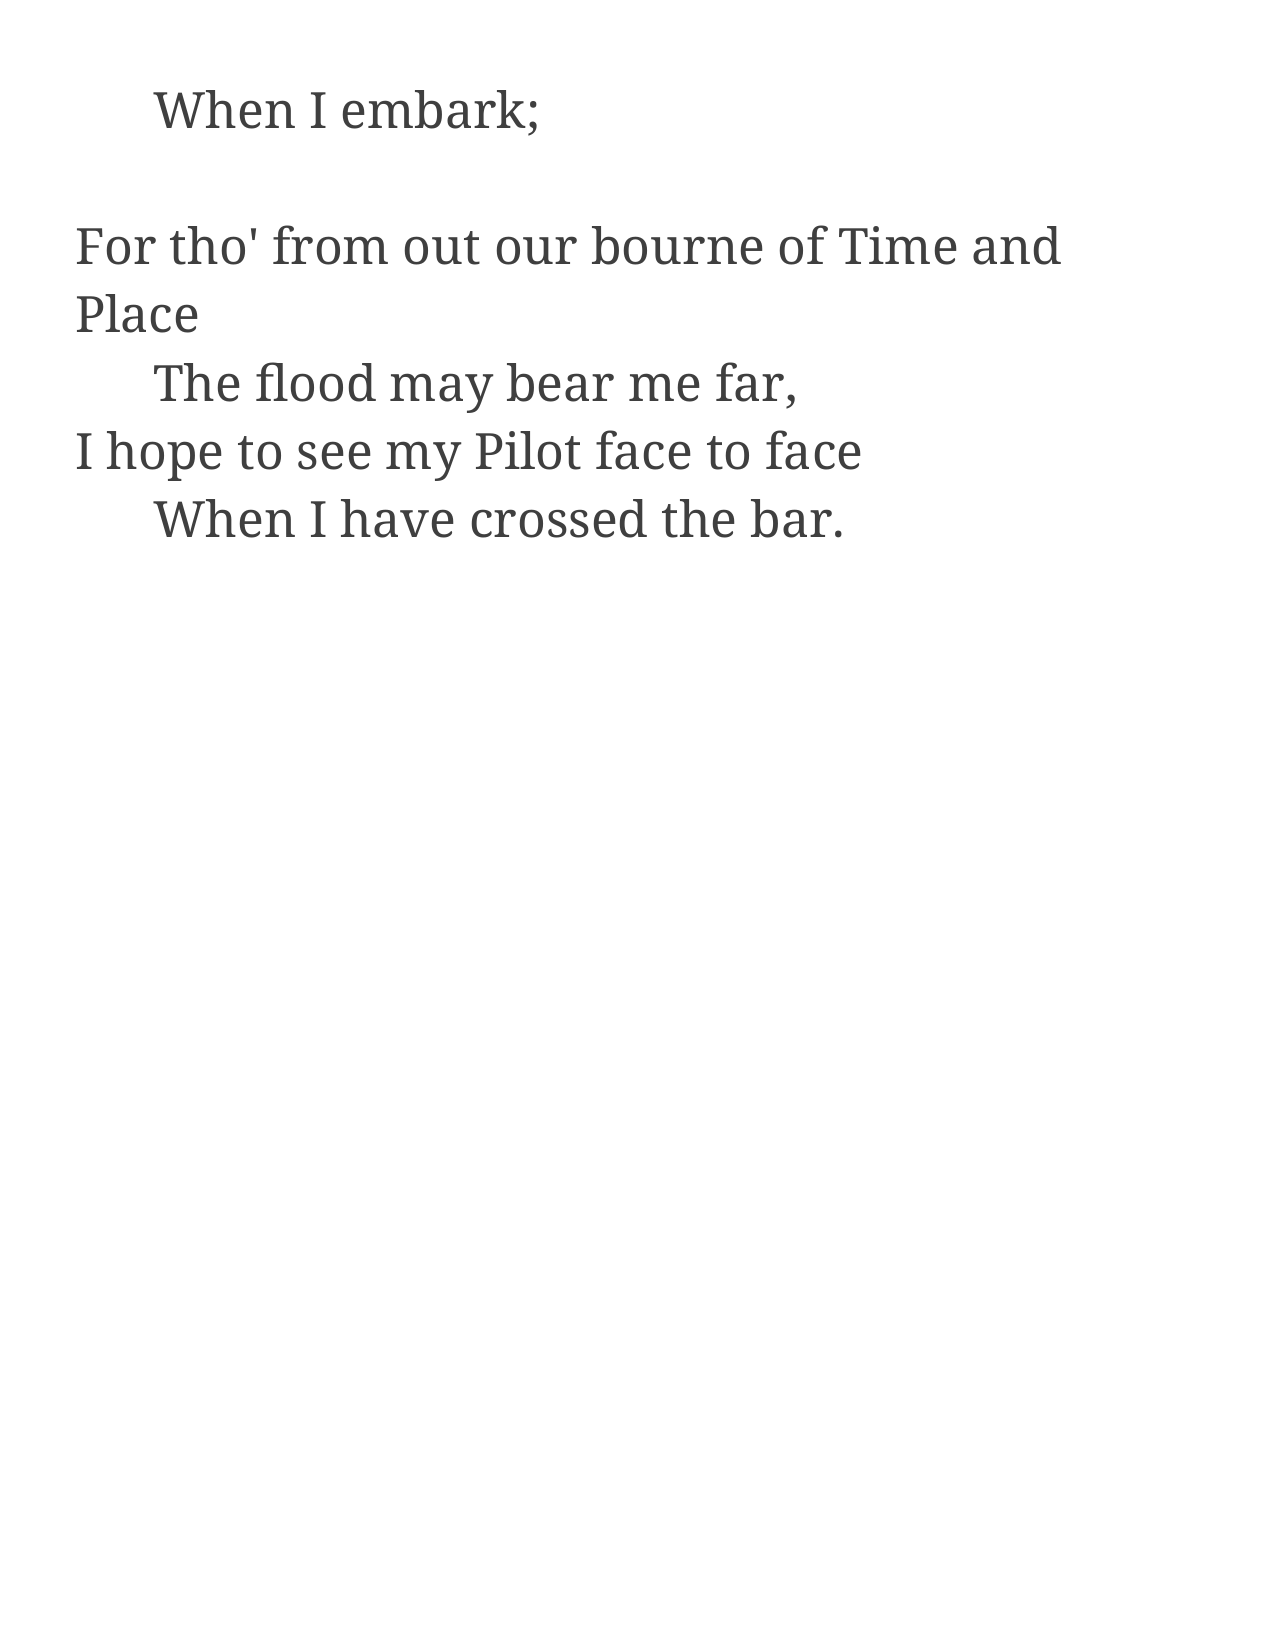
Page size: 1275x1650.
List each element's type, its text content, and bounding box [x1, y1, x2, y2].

text I hope to see my Pilot face to face [75, 416, 1200, 484]
text For tho' from out our bourne of Time and Place [75, 211, 1200, 347]
text When I have crossed the bar. [75, 484, 1200, 552]
text The flood may bear me far, [75, 347, 1200, 416]
text When I embark; [75, 75, 1200, 143]
